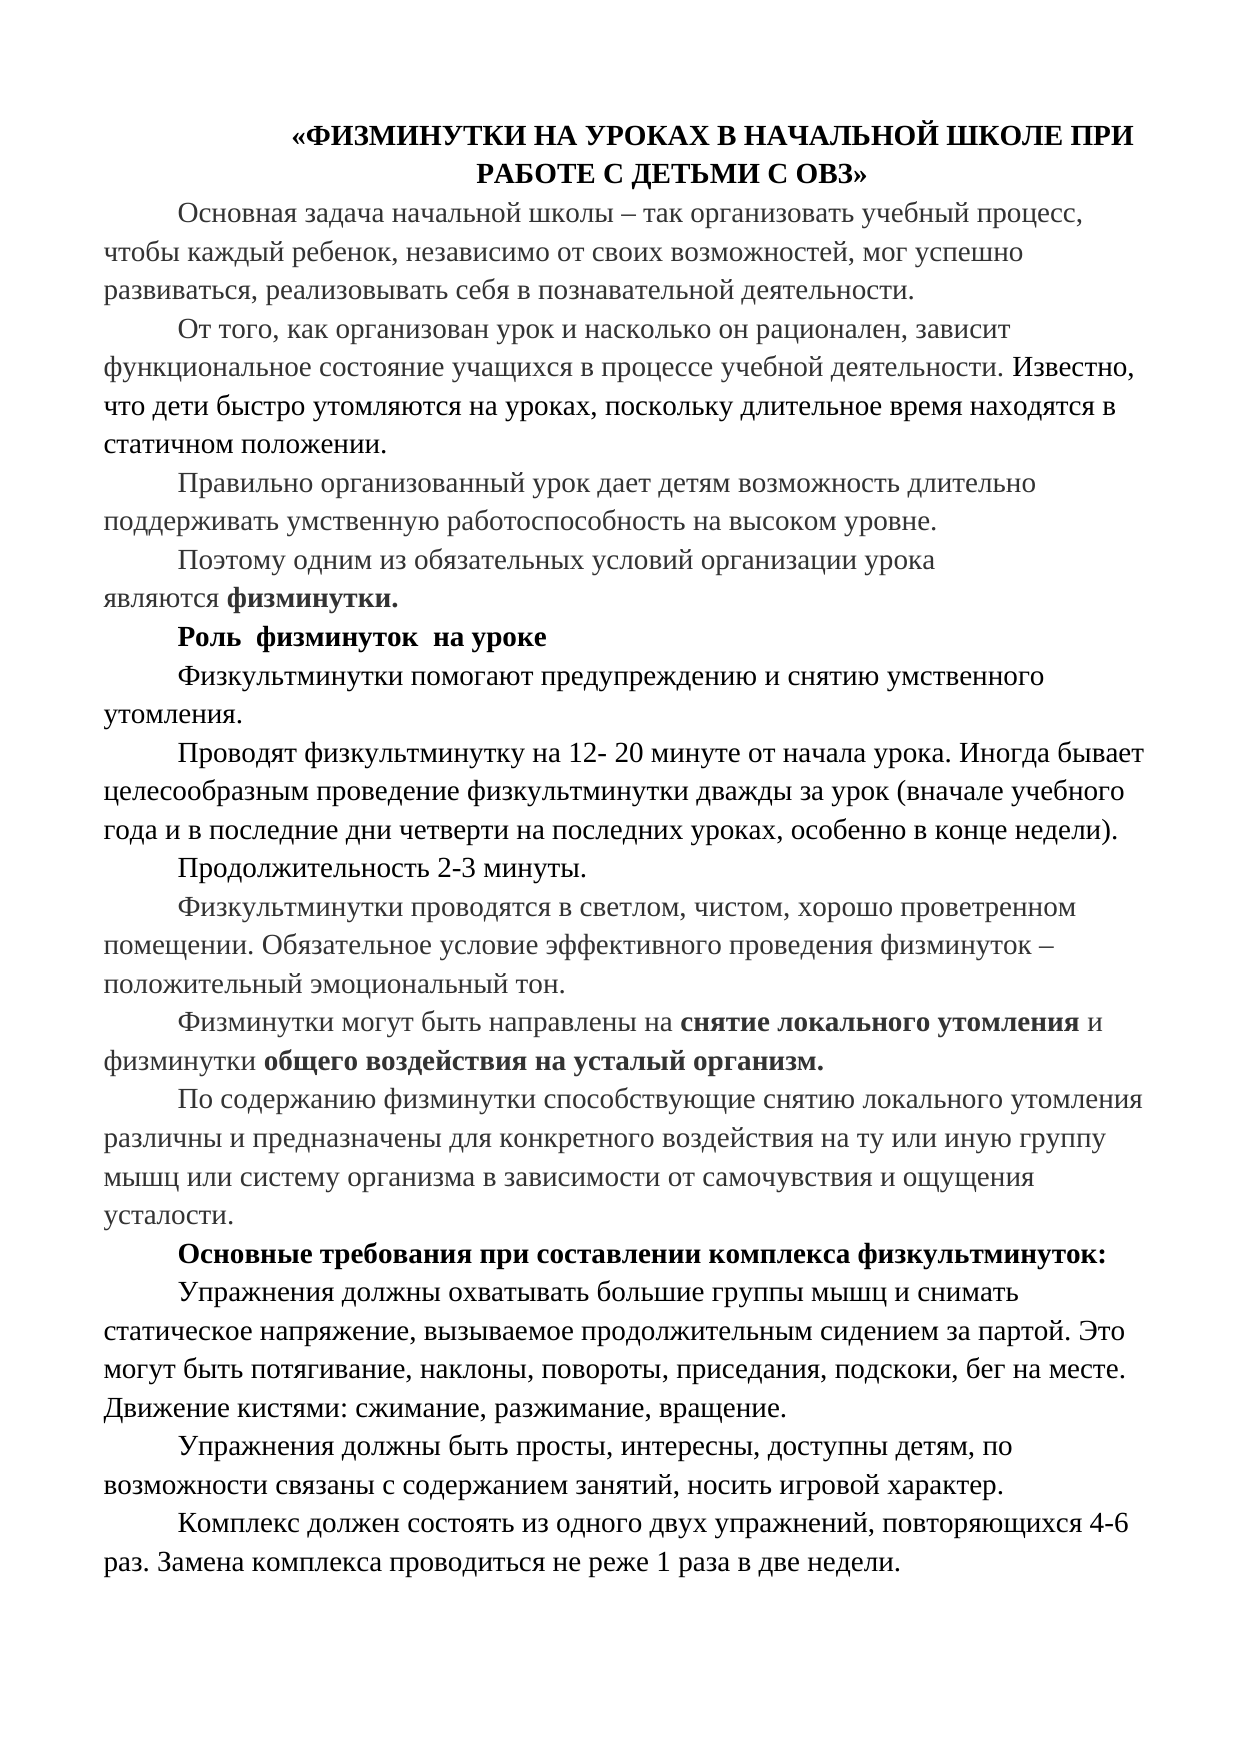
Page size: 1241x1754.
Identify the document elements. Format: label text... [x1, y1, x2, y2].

text Комплекс должен состоять из одного двух упражнений, повторяющихся 4-6 раз. Замена комплекса проводиться не реже 1 раза в две недели. [103, 1506, 1152, 1578]
text Упражнения должны охватывать большие группы мышц и снимать статическое напряжение, вызываемое продолжительным сидением за партой. Это могут быть потягивание, наклоны, повороты, приседания, подскоки, бег на месте. Движение кистями: сжимание, разжимание, вращение. [103, 1274, 1152, 1423]
text Продолжительность 2-3 минуты. [103, 850, 1152, 884]
text Физминутки могут быть направлены на снятие локального утомления и физминутки общего воздействия на усталый организм. [103, 1004, 1152, 1077]
text Основная задача начальной школы – так организовать учебный процесс, чтобы каждый ребенок, независимо от своих возможностей, мог успешно развиваться, реализовывать себя в познавательной деятельности. [103, 195, 1152, 306]
text Основные требования при составлении комплекса физкультминуток: [103, 1236, 1152, 1269]
text По содержанию физминутки способствующие снятию локального утомления различны и предназначены для конкретного воздействия на ту или иную группу мышц или систему организма в зависимости от самочувствия и ощущения усталости. [103, 1082, 1152, 1231]
text Роль физминуток на уроке [103, 619, 1152, 653]
text «ФИЗМИНУТКИ НА УРОКАХ В НАЧАЛЬНОЙ ШКОЛЕ ПРИ РАБОТЕ С ДЕТЬМИ С ОВЗ» [192, 118, 1152, 190]
text Физкультминутки проводятся в светлом, чистом, хорошо проветренном помещении. Обязательное условие эффективного проведения физминуток – положительный эмоциональный тон. [103, 889, 1152, 999]
text Физкультминутки помогают предупреждению и снятию умственного утомления. [103, 658, 1152, 730]
text От того, как организован урок и насколько он рационален, зависит функциональное состояние учащихся в процессе учебной деятельности. Известно, что дети быстро утомляются на уроках, поскольку длительное время находятся в статичном положении. [103, 311, 1152, 460]
text Проводят физкультминутку на 12- 20 минуте от начала урока. Иногда бывает целесообразным проведение физкультминутки дважды за урок (вначале учебного года и в последние дни четверти на последних уроках, особенно в конце недели). [103, 735, 1152, 845]
text Упражнения должны быть просты, интересны, доступны детям, по возможности связаны с содержанием занятий, носить игровой характер. [103, 1428, 1152, 1501]
text Поэтому одним из обязательных условий организации урока являются физминутки. [103, 542, 1152, 614]
text Правильно организованный урок дает детям возможность длительно поддерживать умственную работоспособность на высоком уровне. [103, 465, 1152, 537]
